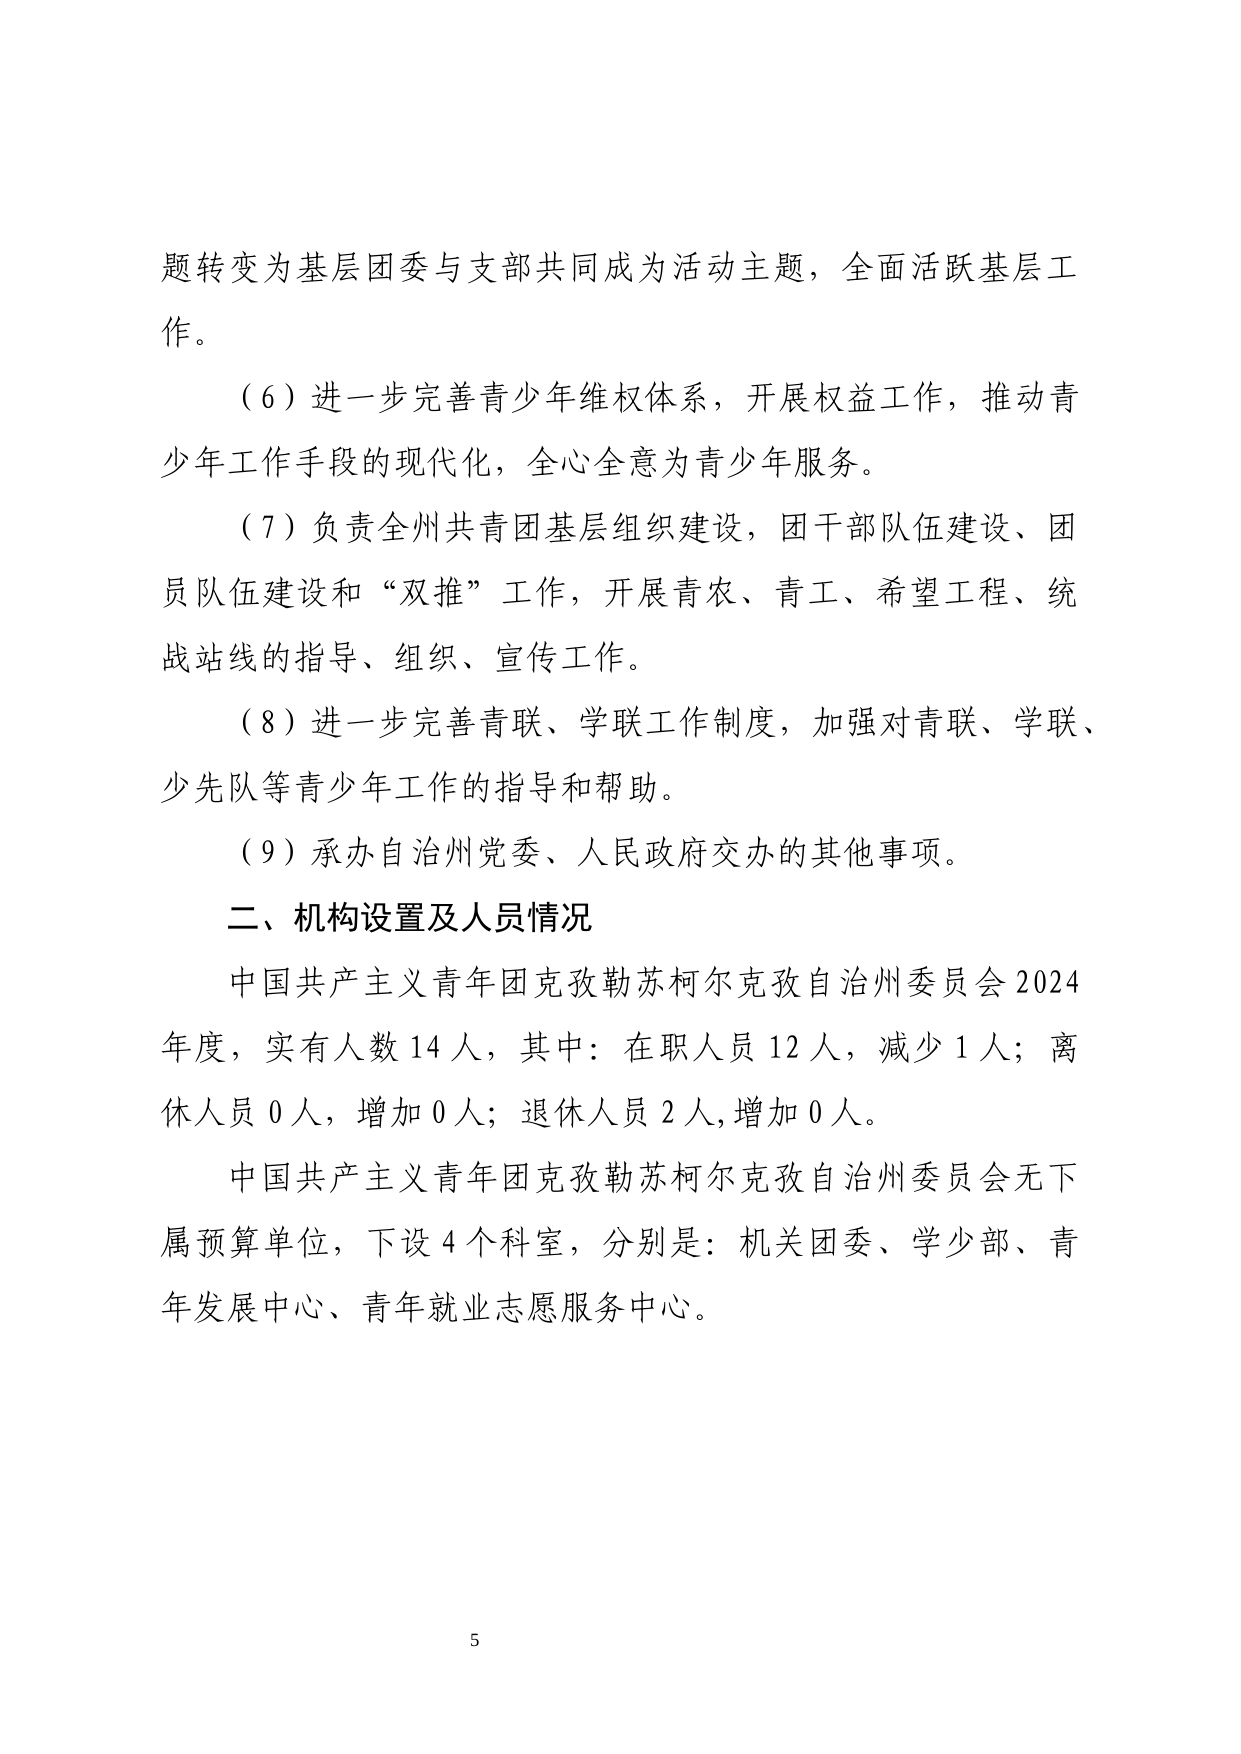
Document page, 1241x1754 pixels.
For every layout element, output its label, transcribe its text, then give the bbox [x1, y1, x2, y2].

text 中国共产主义青年团克孜勒苏柯尔克孜自治州委员会2024年度，实有人数14人，其中：在职人员12人，减少1人；离休人员0人，增加0人；退休人员2人,增加0人。 [159, 948, 1081, 1143]
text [159, 233, 1081, 363]
text （6）进一步完善青少年维权体系，开展权益工作，推动青少年工作手段的现代化，全心全意为青少年服务。 [159, 363, 1081, 493]
text （8）进一步完善青联、学联工作制度，加强对青联、学联、少先队等青少年工作的指导和帮助。 [159, 688, 1081, 818]
text （9）承办自治州党委、人民政府交办的其他事项。 [159, 818, 1081, 883]
text （7）负责全州共青团基层组织建设，团干部队伍建设、团员队伍建设和“双推”工作，开展青农、青工、希望工程、统战站线的指导、组织、宣传工作。 [159, 493, 1081, 688]
text 二、机构设置及人员情况 [159, 883, 1081, 948]
text 中国共产主义青年团克孜勒苏柯尔克孜自治州委员会无下属预算单位，下设4个科室，分别是：机关团委、学少部、青年发展中心、青年就业志愿服务中心。 [159, 1143, 1081, 1338]
